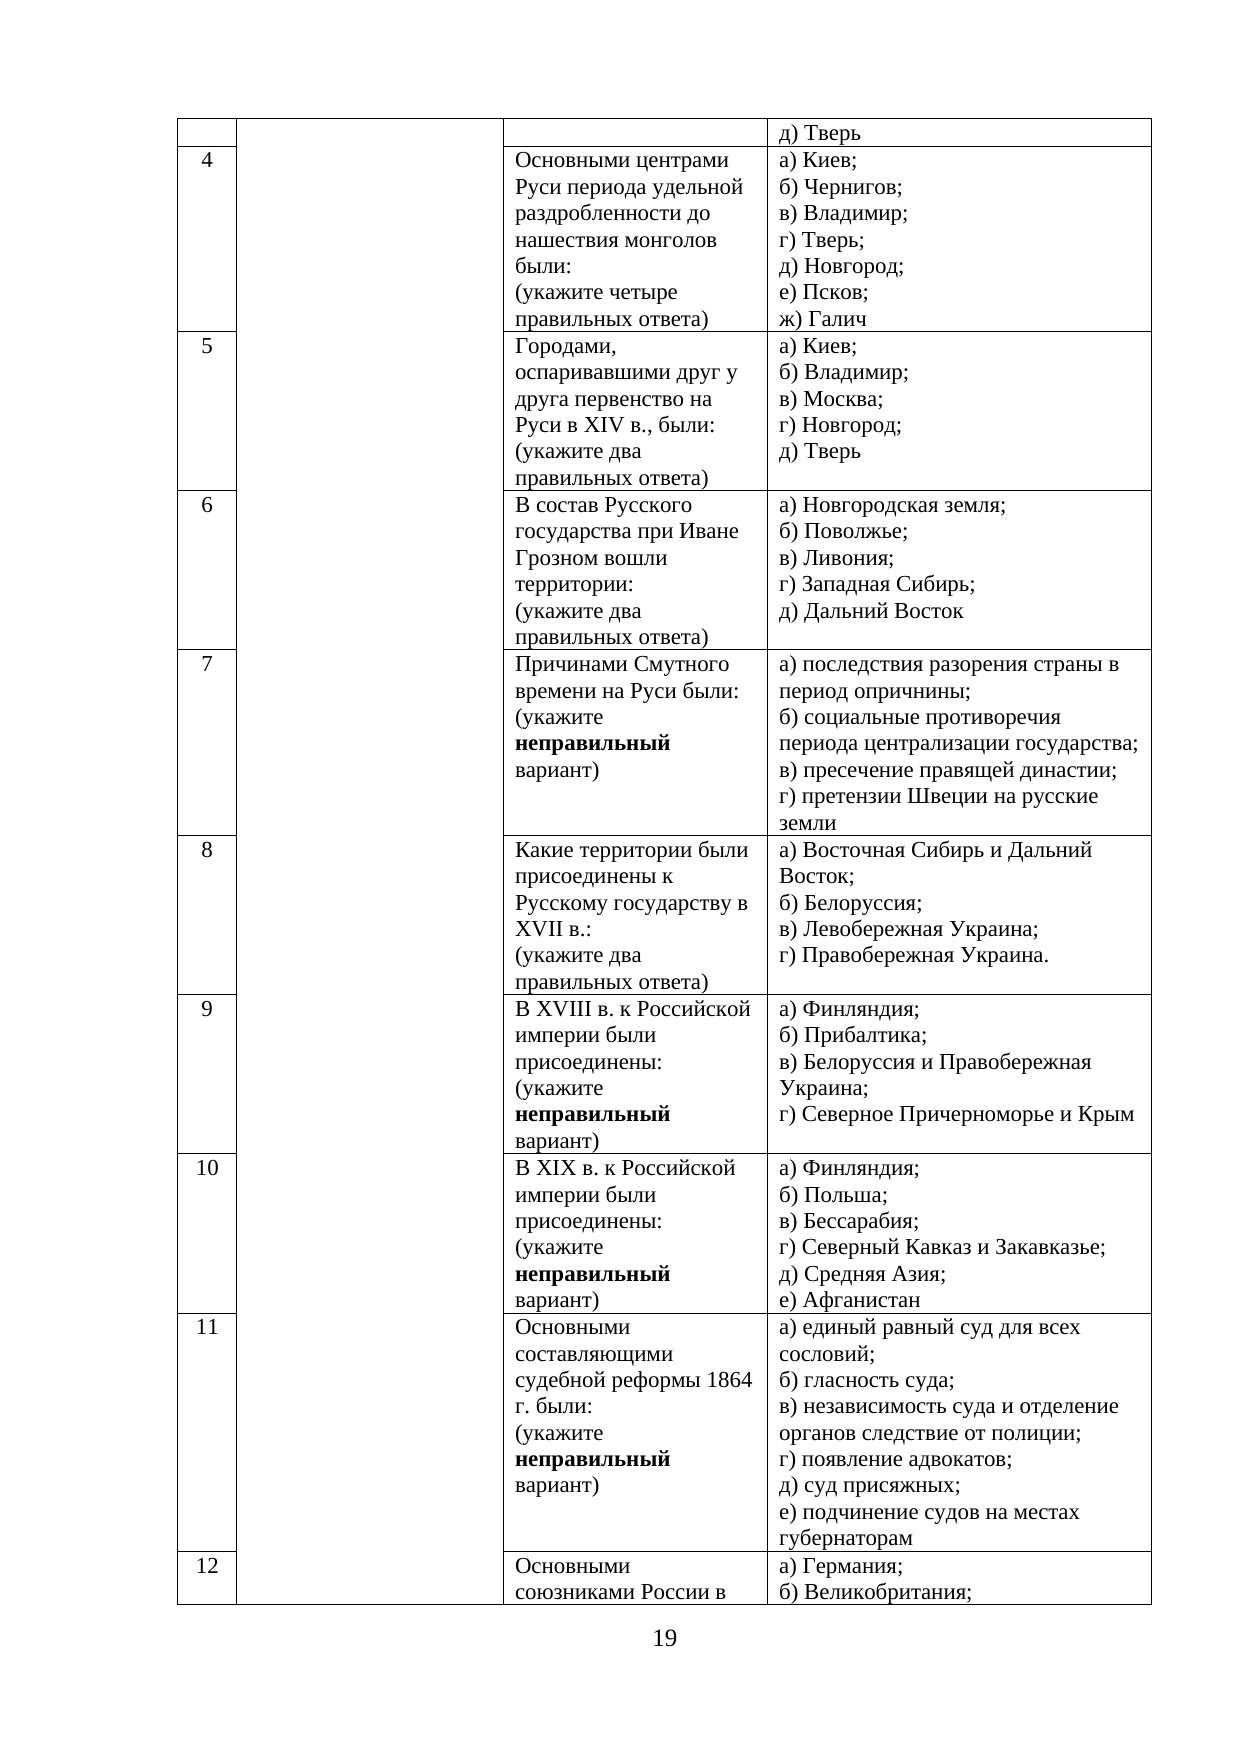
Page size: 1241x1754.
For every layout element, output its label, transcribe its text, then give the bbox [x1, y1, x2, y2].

table_cell Причинами Смутного времени на Руси были: (укажите неправильный вариант) [504, 650, 767, 835]
table_cell В XVIII в. к Российской империи были присоединены: (укажите неправильный вариант) [504, 995, 767, 1153]
table_cell 12 [178, 1552, 236, 1604]
table_cell 3 [178, 119, 236, 146]
table_cell а) Новгородская земля; б) Поволжье; в) Ливония; г) Западная Сибирь; д) Дальний Восток [768, 491, 1151, 649]
table_cell а) последствия разорения страны в период опричнины; б) социальные противоречия периода централизации государства; в) пресечение правящей династии; г) претензии Швеции на русские земли [768, 650, 1151, 835]
table_cell а) Киев; б) Чернигов; в) Владимир; г) Тверь; д) Новгород; е) Псков; ж) Галич [768, 147, 1151, 331]
table_cell 11 [178, 1314, 236, 1551]
table_cell 9 [178, 995, 236, 1153]
table_cell Какие территории были присоединены к Русскому государству в XVII в.: (укажите два правильных ответа) [504, 836, 767, 994]
table_cell Основными центрами Руси периода удельной раздробленности до нашествия монголов были: (укажите четыре правильных ответа) [504, 147, 767, 331]
table_cell 7 [178, 650, 236, 835]
table_cell 4 [178, 147, 236, 331]
table_cell В XIX в. к Российской империи были присоединены: (укажите неправильный вариант) [504, 1154, 767, 1312]
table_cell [768, 119, 1151, 146]
table_cell а) единый равный суд для всех сословий; б) гласность суда; в) независимость суда и отделение органов следствие от полиции; г) появление адвокатов; д) суд присяжных; е) подчинение судов на местах губернаторам [768, 1314, 1151, 1551]
table_cell 10 [178, 1154, 236, 1312]
table_cell а) Восточная Сибирь и Дальний Восток; б) Белоруссия; в) Левобережная Украина; г) Правобережная Украина. [768, 836, 1151, 994]
table_cell а) Киев; б) Владимир; в) Москва; г) Новгород; д) Тверь [768, 332, 1151, 490]
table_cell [504, 1552, 767, 1604]
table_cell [504, 119, 767, 146]
table_cell Городами, оспаривавшими друг у друга первенство на Руси в XIV в., были: (укажите два правильных ответа) [504, 332, 767, 490]
table_cell а) Финляндия; б) Польша; в) Бессарабия; г) Северный Кавказ и Закавказье; д) Средняя Азия; е) Афганистан [768, 1154, 1151, 1312]
table_cell Основными составляющими судебной реформы 1864 г. были: (укажите неправильный вариант) [504, 1314, 767, 1551]
table_cell 6 [178, 491, 236, 649]
table_cell 8 [178, 836, 236, 994]
table_cell В состав Русского государства при Иване Грозном вошли территории: (укажите два правильных ответа) [504, 491, 767, 649]
table_cell 5 [178, 332, 236, 490]
table_cell а) Финляндия; б) Прибалтика; в) Белоруссия и Правобережная Украина; г) Северное Причерноморье и Крым [768, 995, 1151, 1153]
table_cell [768, 1552, 1151, 1604]
